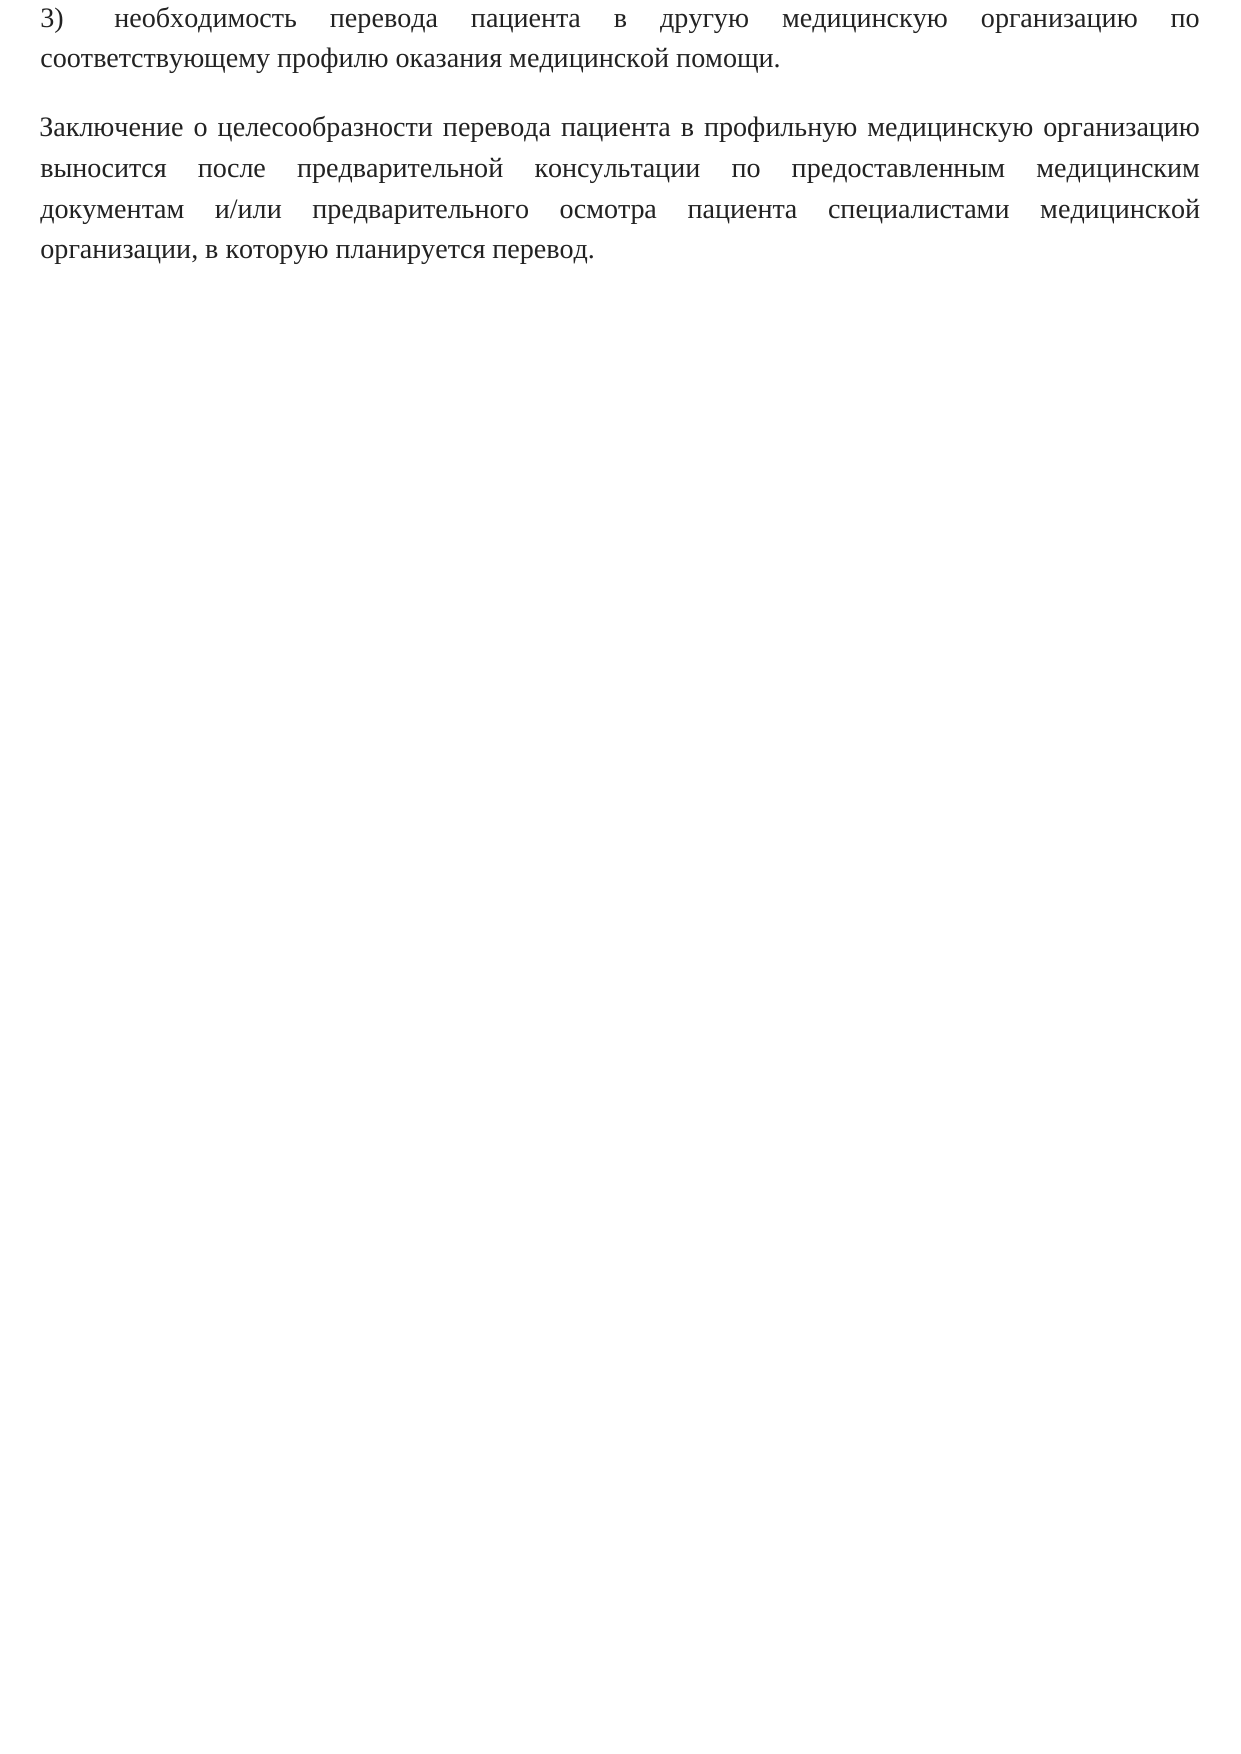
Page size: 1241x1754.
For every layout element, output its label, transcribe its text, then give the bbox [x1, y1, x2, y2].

list необходимость перевода пациента в другую медицинскую организацию по соответствующему профилю оказания медицинской помощи. [40, 1, 1201, 74]
text Заключение о целесообразности перевода пациента в профильную медицинскую организацию выносится после предварительной консультации по предоставленным медицинским документам и/или предварительного осмотра пациента специалистами медицинской организации, в которую планируется перевод. [39, 110, 1201, 265]
